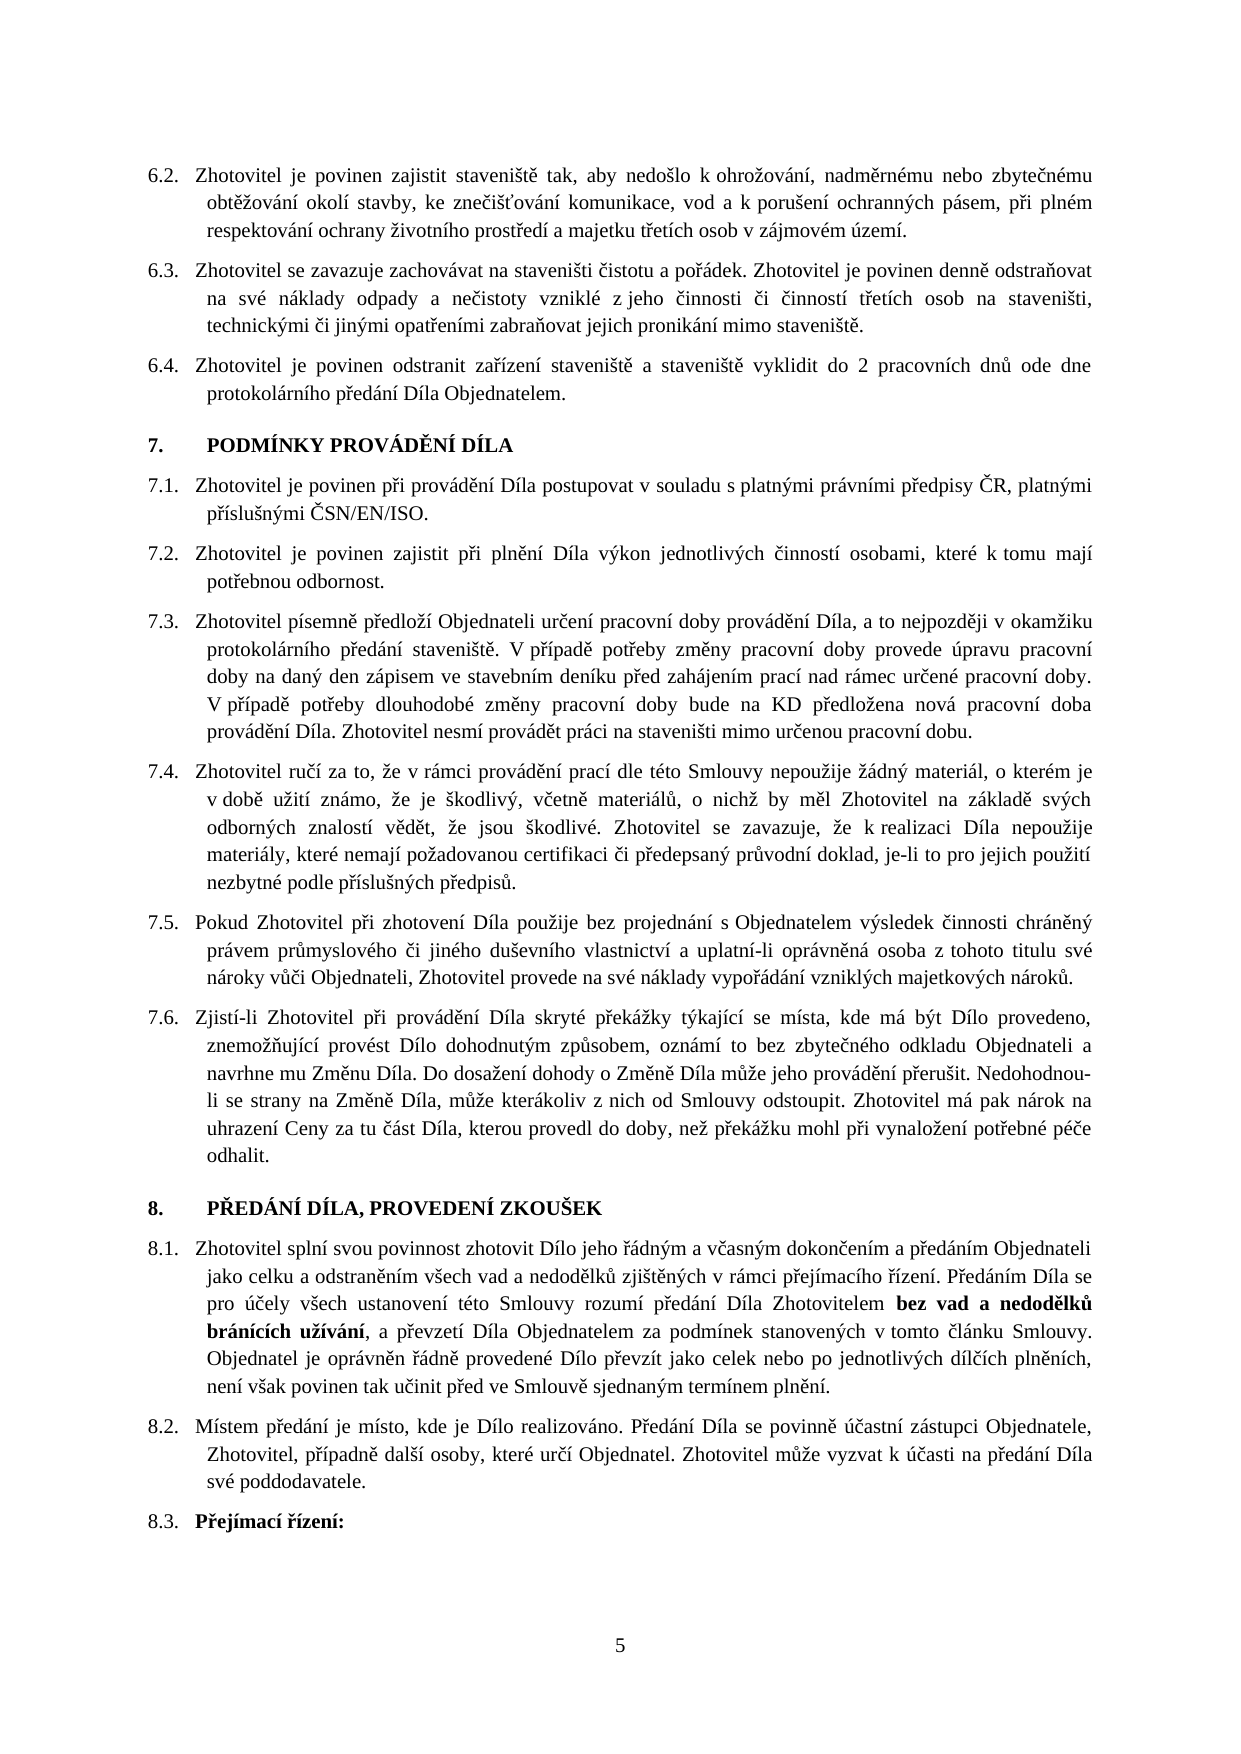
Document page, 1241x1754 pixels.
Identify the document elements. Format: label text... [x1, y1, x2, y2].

list Zhotovitel ručí za to, že v rámci provádění prací dle této Smlouvy nepoužije žádný materiál, o kterém je v době užití známo, že je škodlivý, včetně materiálů, o nichž by měl Zhotovitel na základě svých odborných znalostí vědět, že jsou škodlivé. Zhotovitel se zavazuje, že k realizaci Díla nepoužije materiály, které nemají požadovanou certifikaci či předepsaný průvodní doklad, je-li to pro jejich použití nezbytné podle příslušných předpisů. [148, 759, 1093, 894]
list Pokud Zhotovitel při zhotovení Díla použije bez projednání s Objednatelem výsledek činnosti chráněný právem průmyslového či jiného duševního vlastnictví a uplatní-li oprávněná osoba z tohoto titulu své nároky vůči Objednateli, Zhotovitel provede na své náklady vypořádání vzniklých majetkových nároků. [148, 910, 1093, 989]
list Zhotovitel je povinen zajistit staveniště tak, aby nedošlo k ohrožování, nadměrnému nebo zbytečnému obtěžování okolí stavby, ke znečišťování komunikace, vod a k porušení ochranných pásem, při plném respektování ochrany životního prostředí a majetku třetích osob v zájmovém území. [148, 162, 1093, 242]
list Zhotovitel se zavazuje zachovávat na staveništi čistotu a pořádek. Zhotovitel je povinen denně odstraňovat na své náklady odpady a nečistoty vzniklé z jeho činnosti či činností třetích osob na staveništi, technickými či jinými opatřeními zabraňovat jejich pronikání mimo staveniště. [148, 258, 1093, 337]
list Místem předání je místo, kde je Dílo realizováno. Předání Díla se povinně účastní zástupci Objednatele, Zhotovitel, případně další osoby, které určí Objednatel. Zhotovitel může vyzvat k účasti na předání Díla své poddodavatele. [148, 1414, 1093, 1493]
list Zhotovitel je povinen odstranit zařízení staveniště a staveniště vyklidit do 2 pracovních dnů ode dne protokolárního předání Díla Objednatelem. [148, 353, 1093, 405]
list Zhotovitel písemně předloží Objednateli určení pracovní doby provádění Díla, a to nejpozději v okamžiku protokolárního předání staveniště. V případě potřeby změny pracovní doby provede úpravu pracovní doby na daný den zápisem ve stavebním deníku před zahájením prací nad rámec určené pracovní doby. V případě potřeby dlouhodobé změny pracovní doby bude na KD předložena nová pracovní doba provádění Díla. Zhotovitel nesmí provádět práci na staveništi mimo určenou pracovní dobu. [148, 609, 1093, 743]
list Zhotovitel je povinen při provádění Díla postupovat v souladu s platnými právními předpisy ČR, platnými příslušnými ČSN/EN/ISO. [148, 473, 1093, 525]
list Zjistí-li Zhotovitel při provádění Díla skryté překážky týkající se místa, kde má být Dílo provedeno, znemožňující provést Dílo dohodnutým způsobem, oznámí to bez zbytečného odkladu Objednateli a navrhne mu Změnu Díla. Do dosažení dohody o Změně Díla může jeho provádění přerušit. Nedohodnou-li se strany na Změně Díla, může kterákoliv z nich od Smlouvy odstoupit. Zhotovitel má pak nárok na uhrazení Ceny za tu část Díla, kterou provedl do doby, než překážku mohl při vynaložení potřebné péče odhalit. [148, 1005, 1093, 1167]
list Přejímací řízení: [148, 1509, 1093, 1533]
list Zhotovitel je povinen zajistit při plnění Díla výkon jednotlivých činností osobami, které k tomu mají potřebnou odbornost. [148, 541, 1093, 593]
list PODMÍNKY PROVÁDĚNÍ DÍLA [148, 433, 1093, 457]
list Zhotovitel splní svou povinnost zhotovit Dílo jeho řádným a včasným dokončením a předáním Objednateli jako celku a odstraněním všech vad a nedodělků zjištěných v rámci přejímacího řízení. Předáním Díla se pro účely všech ustanovení této Smlouvy rozumí předání Díla Zhotovitelem bez vad a nedodělků bránících užívání, a převzetí Díla Objednatelem za podmínek stanovených v tomto článku Smlouvy. Objednatel je oprávněn řádně provedené Dílo převzít jako celek nebo po jednotlivých dílčích plněních, není však povinen tak učinit před ve Smlouvě sjednaným termínem plnění. [148, 1236, 1093, 1398]
list PŘEDÁNÍ DÍLA, PROVEDENÍ ZKOUŠEK [148, 1196, 1093, 1220]
